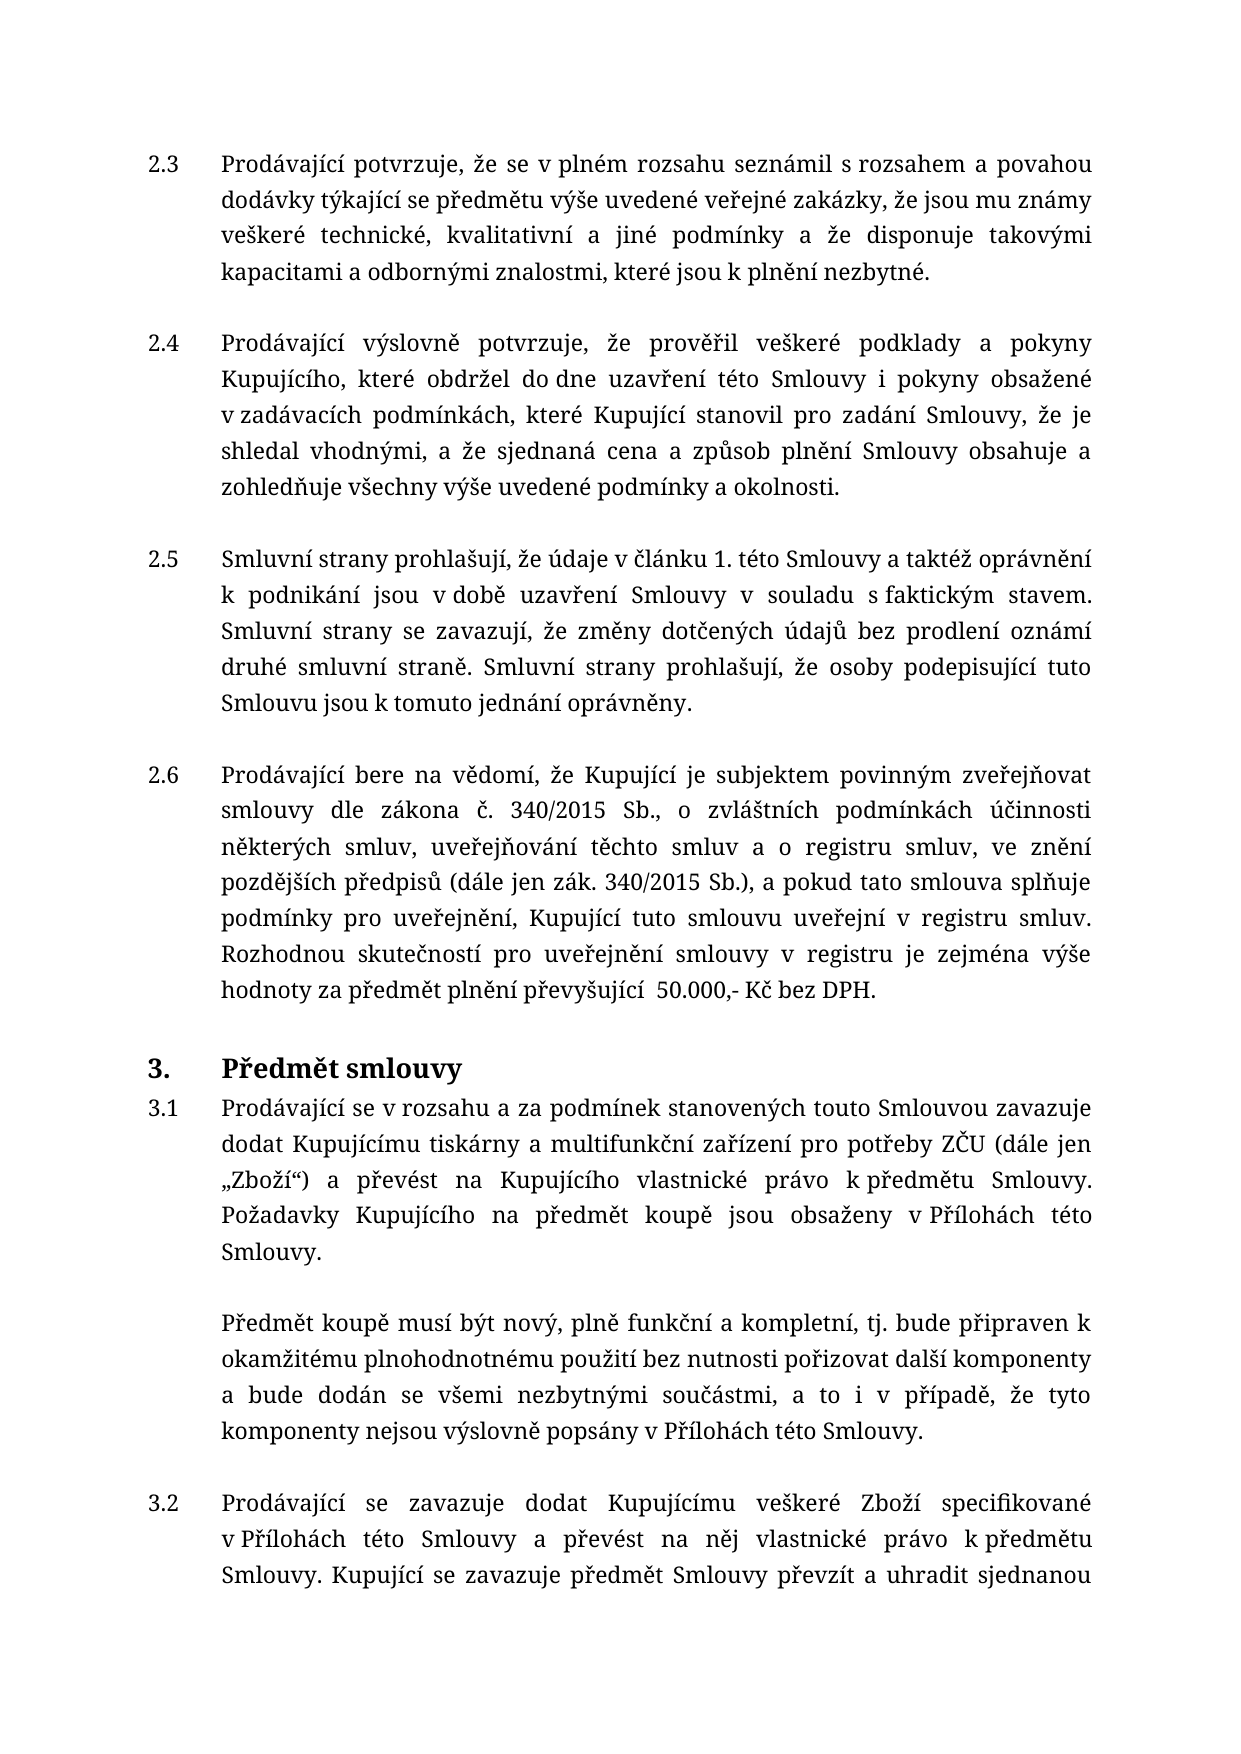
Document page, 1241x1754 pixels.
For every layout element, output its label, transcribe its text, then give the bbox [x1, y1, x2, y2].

text 2.6 Prodávající bere na vědomí, že Kupující je subjektem povinným zveřejňovat smlouvy dle zákona č. 340/2015 Sb., o zvláštních podmínkách účinnosti některých smluv, uveřejňování těchto smluv a o registru smluv, ve znění pozdějších předpisů (dále jen zák. 340/2015 Sb.), a pokud tato smlouva splňuje podmínky pro uveřejnění, Kupující tuto smlouvu uveřejní v registru smluv. Rozhodnou skutečností pro uveřejnění smlouvy v registru je zejména výše hodnoty za předmět plnění převyšující 50.000,- Kč bez DPH. [148, 758, 1093, 1005]
text 3. Předmět smlouvy [148, 1049, 1093, 1086]
text 2.5 Smluvní strany prohlašují, že údaje v článku 1. této Smlouvy a taktéž oprávnění k podnikání jsou v době uzavření Smlouvy v souladu s faktickým stavem. Smluvní strany se zavazují, že změny dotčených údajů bez prodlení oznámí druhé smluvní straně. Smluvní strany prohlašují, že osoby podepisující tuto Smlouvu jsou k tomuto jednání oprávněny. [148, 543, 1093, 718]
text 2.4 Prodávající výslovně potvrzuje, že prověřil veškeré podklady a pokyny Kupujícího, které obdržel do dne uzavření této Smlouvy i pokyny obsažené v zadávacích podmínkách, které Kupující stanovil pro zadání Smlouvy, že je shledal vhodnými, a že sjednaná cena a způsob plnění Smlouvy obsahuje a zohledňuje všechny výše uvedené podmínky a okolnosti. [148, 327, 1093, 502]
text Předmět koupě musí být nový, plně funkční a kompletní, tj. bude připraven k okamžitému plnohodnotnému použití bez nutnosti pořizovat další komponenty a bude dodán se všemi nezbytnými součástmi, a to i v případě, že tyto komponenty nejsou výslovně popsány v Přílohách této Smlouvy. [148, 1307, 1093, 1446]
text 3.1 Prodávající se v rozsahu a za podmínek stanovených touto Smlouvou zavazuje dodat Kupujícímu tiskárny a multifunkční zařízení pro potřeby ZČU (dále jen „Zboží“) a převést na Kupujícího vlastnické právo k předmětu Smlouvy. Požadavky Kupujícího na předmět koupě jsou obsaženy v Přílohách této Smlouvy. [148, 1092, 1093, 1267]
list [148, 1487, 1093, 1590]
text 2.3 Prodávající potvrzuje, že se v plném rozsahu seznámil s rozsahem a povahou dodávky týkající se předmětu výše uvedené veřejné zakázky, že jsou mu známy veškeré technické, kvalitativní a jiné podmínky a že disponuje takovými kapacitami a odbornými znalostmi, které jsou k plnění nezbytné. [148, 148, 1093, 287]
